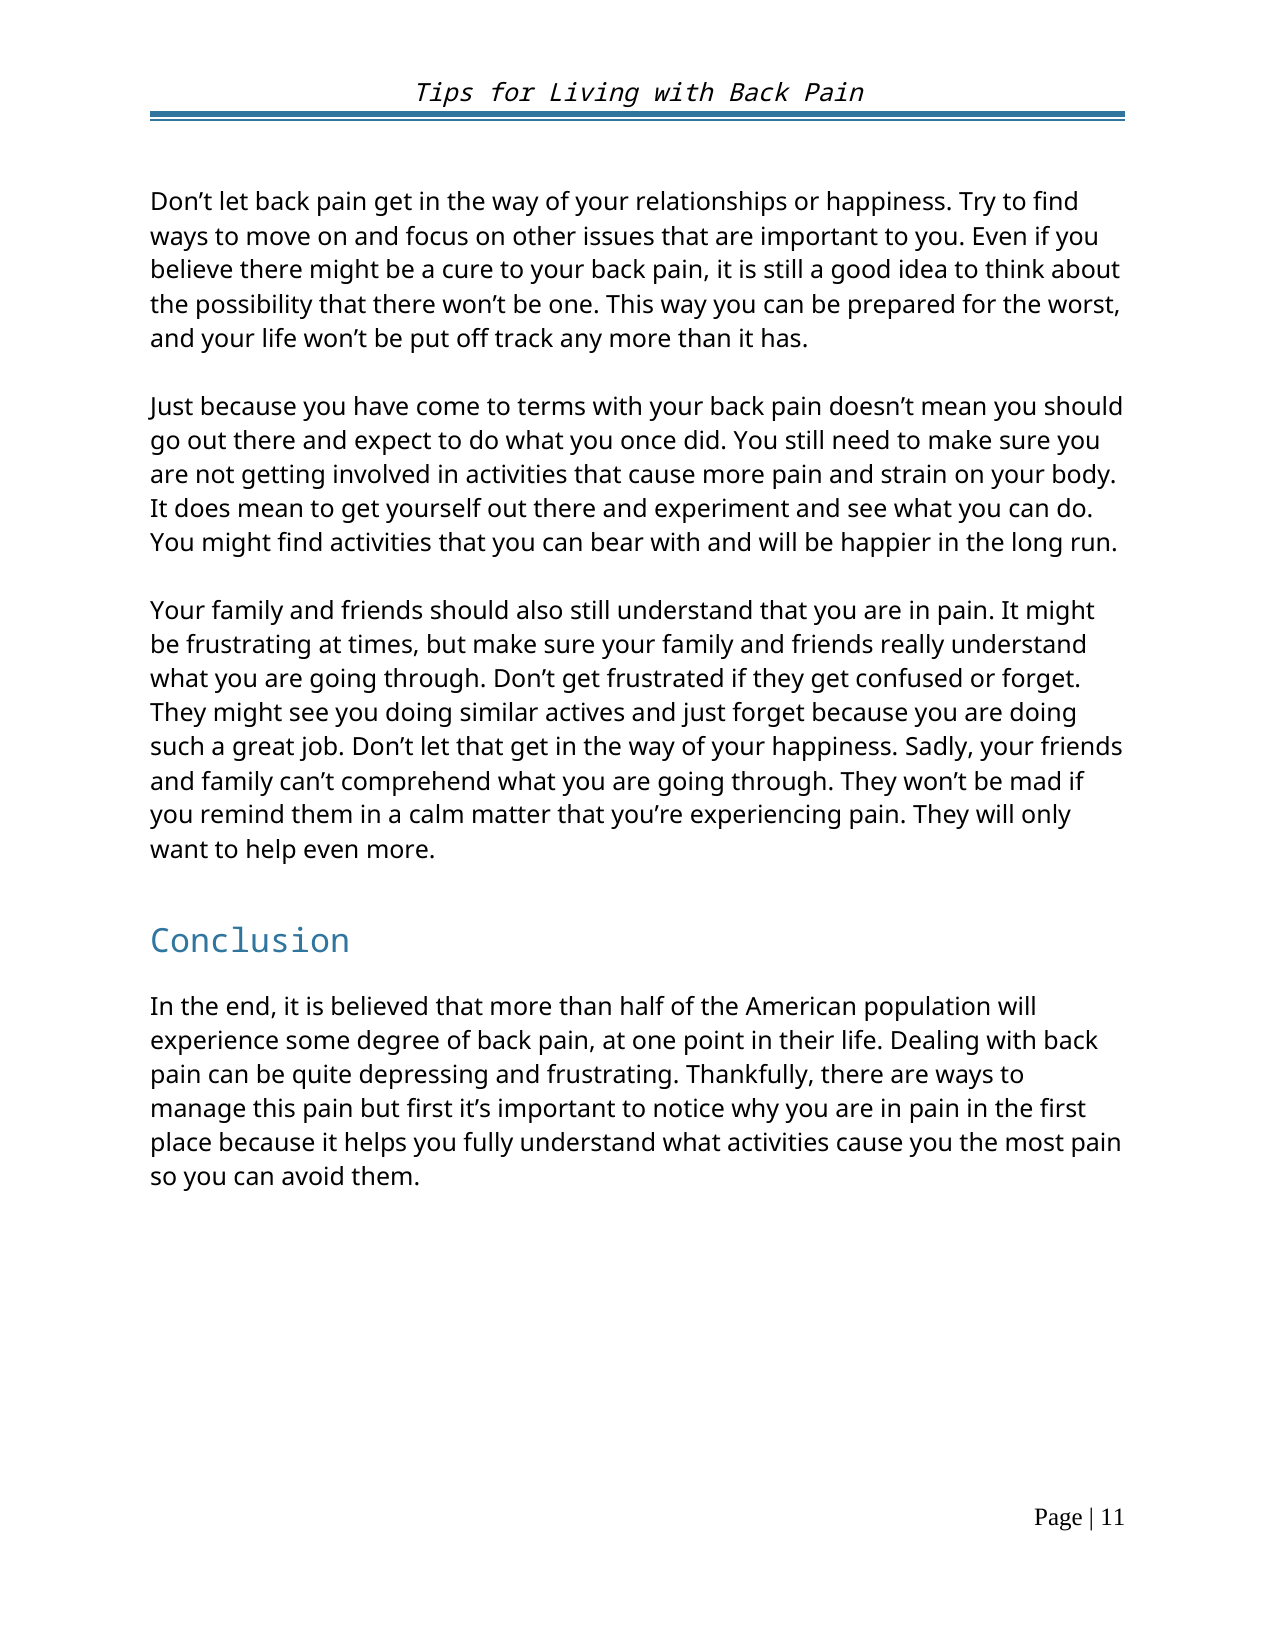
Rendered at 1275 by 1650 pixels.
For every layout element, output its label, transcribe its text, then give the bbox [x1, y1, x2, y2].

text Don’t let back pain get in the way of your relationships or happiness. Try to find ways to move on and focus on other issues that are important to you. Even if you believe there might be a cure to your back pain, it is still a good idea to think about the possibility that there won’t be one. This way you can be prepared for the worst, and your life won’t be put off track any more than it has. [150, 184, 1125, 354]
text Your family and friends should also still understand that you are in pain. It might be frustrating at times, but make sure your family and friends really understand what you are going through. Don’t get frustrated if they get confused or forget. They might see you doing similar actives and just forget because you are doing such a great job. Don’t let that get in the way of your happiness. Sadly, your friends and family can’t comprehend what you are going through. They won’t be mad if you remind them in a calm matter that you’re experiencing pain. They will only want to help even more. [150, 593, 1125, 865]
text Just because you have come to terms with your back pain doesn’t mean you should go out there and expect to do what you once did. You still need to make sure you are not getting involved in activities that cause more pain and strain on your body. It does mean to get yourself out there and experiment and see what you can do. You might find activities that you can bear with and will be happier in the long run. [150, 388, 1125, 559]
text In the end, it is believed that more than half of the American population will experience some degree of back pain, at one point in their life. Dealing with back pain can be quite depressing and frustrating. Thankfully, there are ways to manage this pain but first it’s important to notice why you are in pain in the first place because it helps you fully understand what activities cause you the most pain so you can avoid them. [150, 988, 1125, 1193]
subtitle Conclusion [150, 917, 1125, 962]
